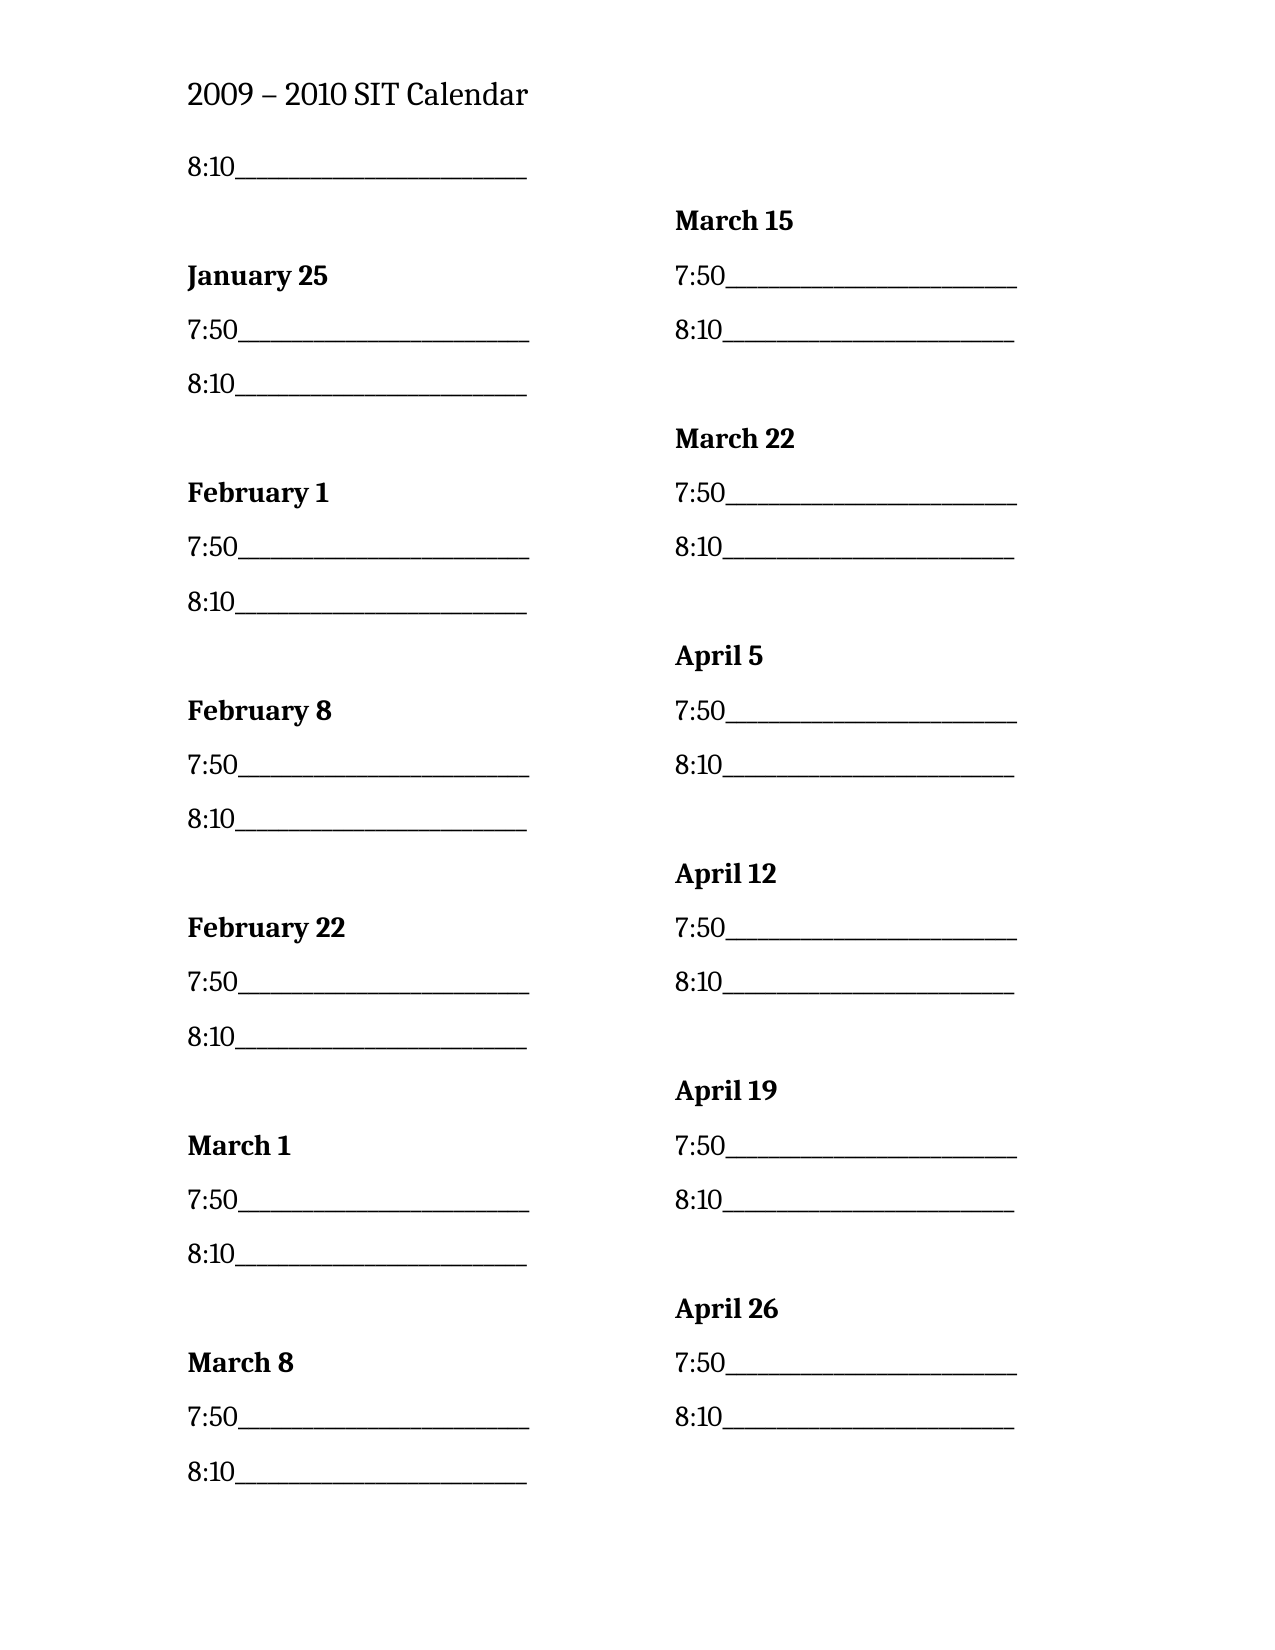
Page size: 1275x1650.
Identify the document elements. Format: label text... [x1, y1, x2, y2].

text April 12 [675, 857, 1087, 890]
text 7:50___________________________ [675, 694, 1087, 727]
text 7:50___________________________ [675, 476, 1087, 510]
text 8:10___________________________ [675, 748, 1087, 782]
text January 25 [187, 259, 600, 292]
text 8:10___________________________ [187, 367, 600, 401]
text February 1 [187, 476, 600, 510]
text 8:10___________________________ [675, 531, 1087, 564]
text 8:10___________________________ [187, 150, 600, 183]
text 7:50___________________________ [675, 1346, 1087, 1380]
text 8:10___________________________ [187, 585, 600, 618]
text 7:50___________________________ [187, 1401, 600, 1434]
text 8:10___________________________ [675, 313, 1087, 347]
text 8:10___________________________ [675, 1401, 1087, 1434]
text 8:10___________________________ [675, 1183, 1087, 1217]
text 7:50___________________________ [187, 966, 600, 999]
text March 1 [187, 1129, 600, 1162]
text February 8 [187, 694, 600, 727]
text 7:50___________________________ [675, 1129, 1087, 1162]
text 7:50___________________________ [187, 748, 600, 782]
text 8:10___________________________ [187, 1237, 600, 1271]
text March 22 [675, 422, 1087, 455]
text 8:10___________________________ [187, 1455, 600, 1488]
text 8:10___________________________ [187, 1020, 600, 1053]
text March 8 [187, 1346, 600, 1380]
text April 5 [675, 639, 1087, 673]
text 8:10___________________________ [187, 802, 600, 836]
text April 26 [675, 1292, 1087, 1325]
text 7:50___________________________ [187, 313, 600, 347]
text March 15 [675, 204, 1087, 238]
text April 19 [675, 1074, 1087, 1108]
text 7:50___________________________ [187, 1183, 600, 1217]
text 7:50___________________________ [187, 531, 600, 564]
text February 22 [187, 911, 600, 945]
text 8:10___________________________ [675, 966, 1087, 999]
text 7:50___________________________ [675, 911, 1087, 945]
text 7:50___________________________ [675, 259, 1087, 292]
